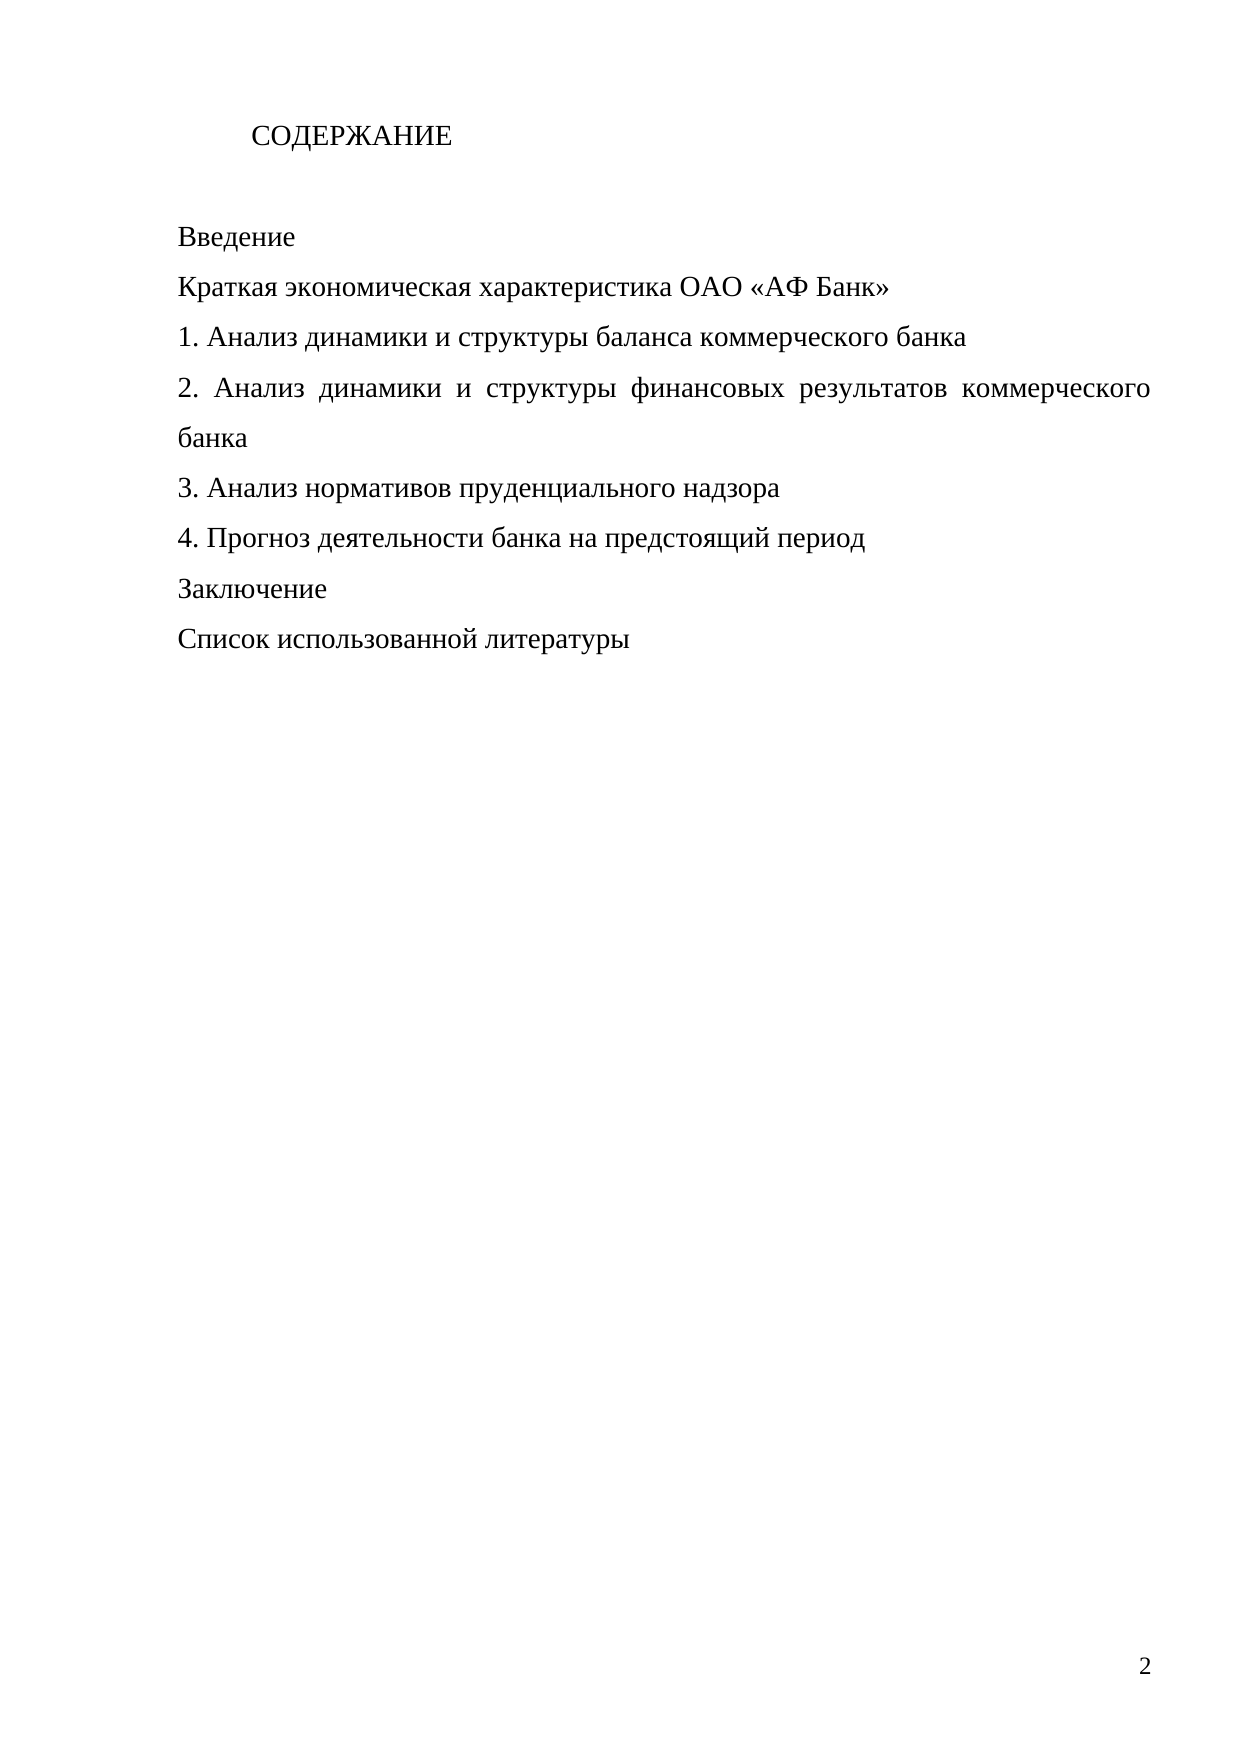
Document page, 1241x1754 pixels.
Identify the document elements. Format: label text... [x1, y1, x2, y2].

text 2. Анализ динамики и структуры финансовых результатов коммерческого банка [177, 370, 1152, 453]
text СОДЕРЖАНИЕ [177, 118, 1152, 152]
text Заключение [177, 571, 1152, 604]
text Краткая экономическая характеристика ОАО «АФ Банк» [177, 269, 1152, 303]
text 3. Анализ нормативов пруденциального надзора [177, 470, 1152, 504]
text 4. Прогноз деятельности банка на предстоящий период [177, 521, 1152, 554]
text 1. Анализ динамики и структуры баланса коммерческого банка [177, 319, 1152, 353]
text Список использованной литературы [177, 621, 1152, 655]
text Введение [177, 219, 1152, 252]
